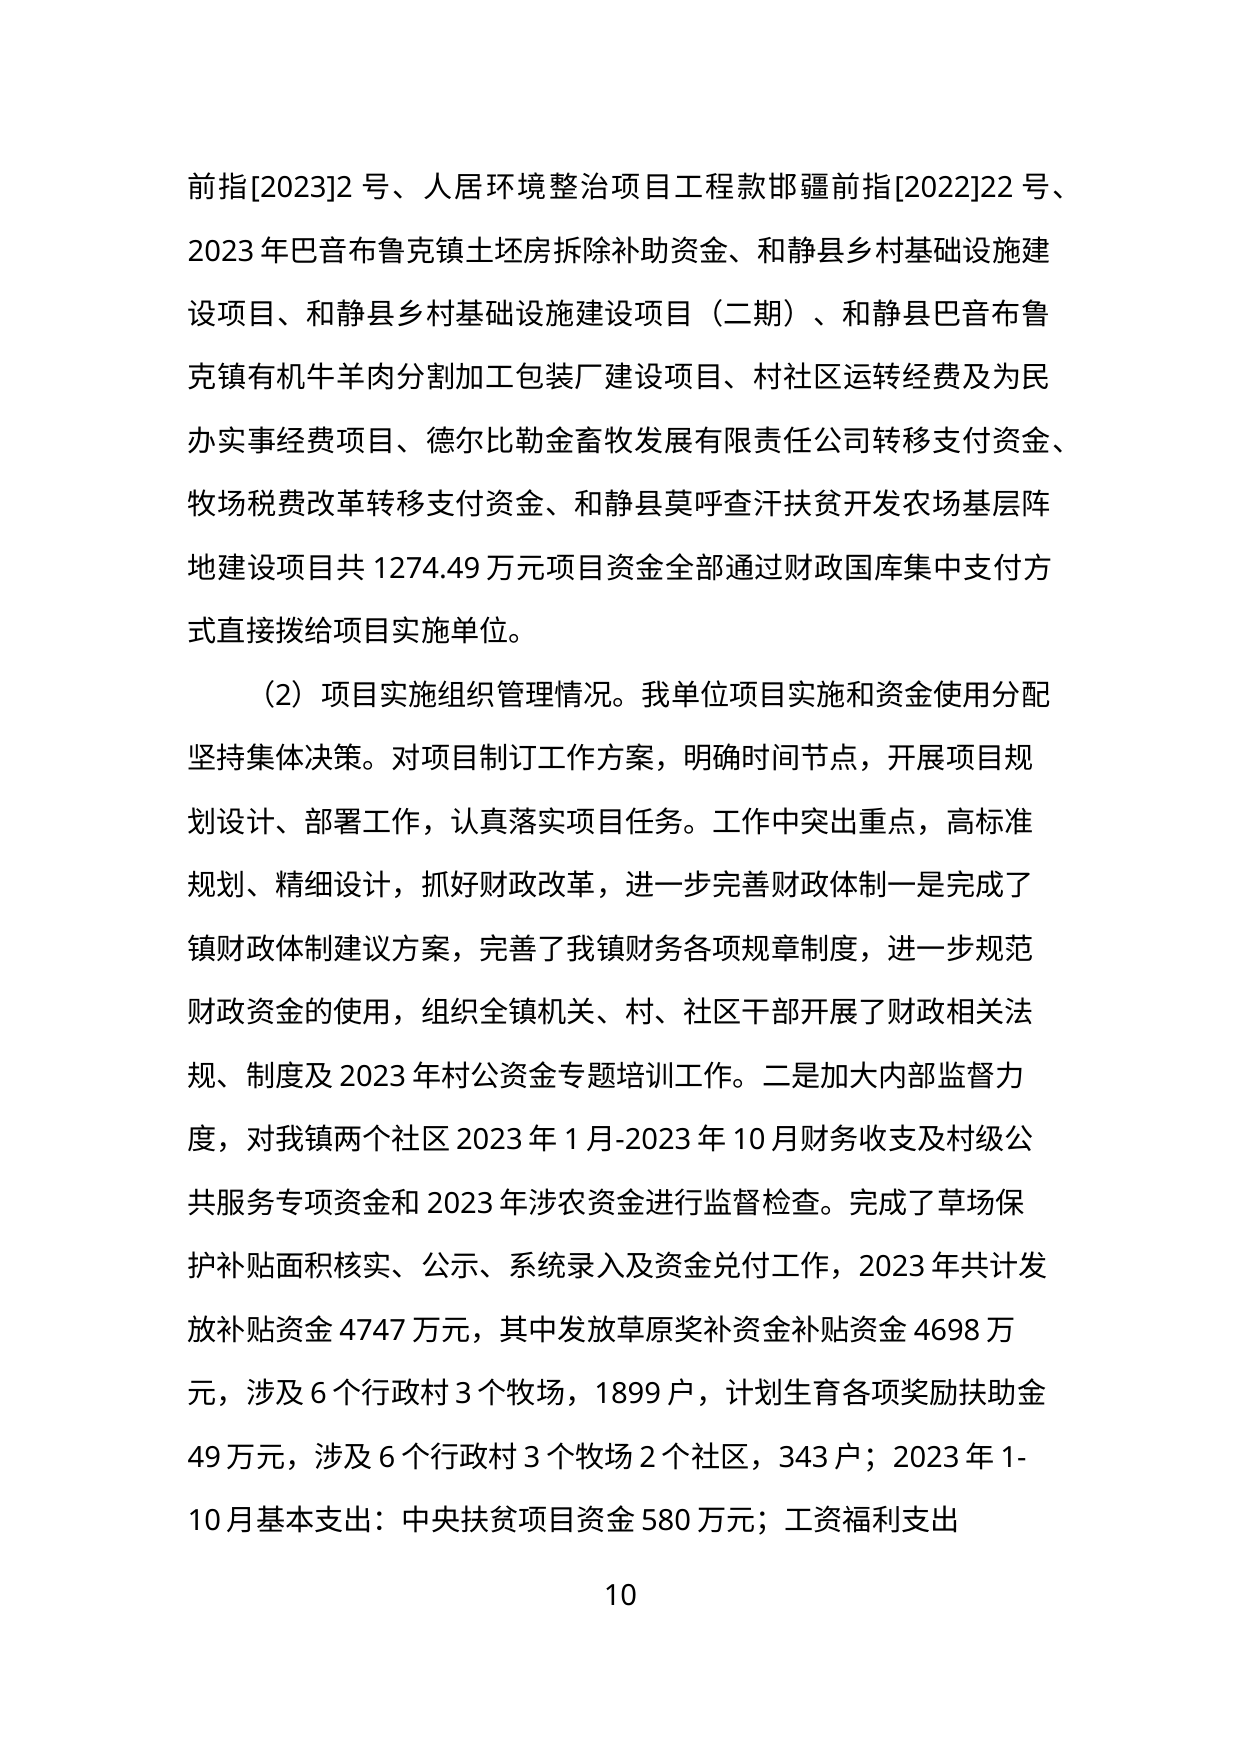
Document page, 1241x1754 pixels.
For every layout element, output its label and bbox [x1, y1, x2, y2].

text [187, 671, 1053, 1539]
text [187, 163, 1053, 650]
